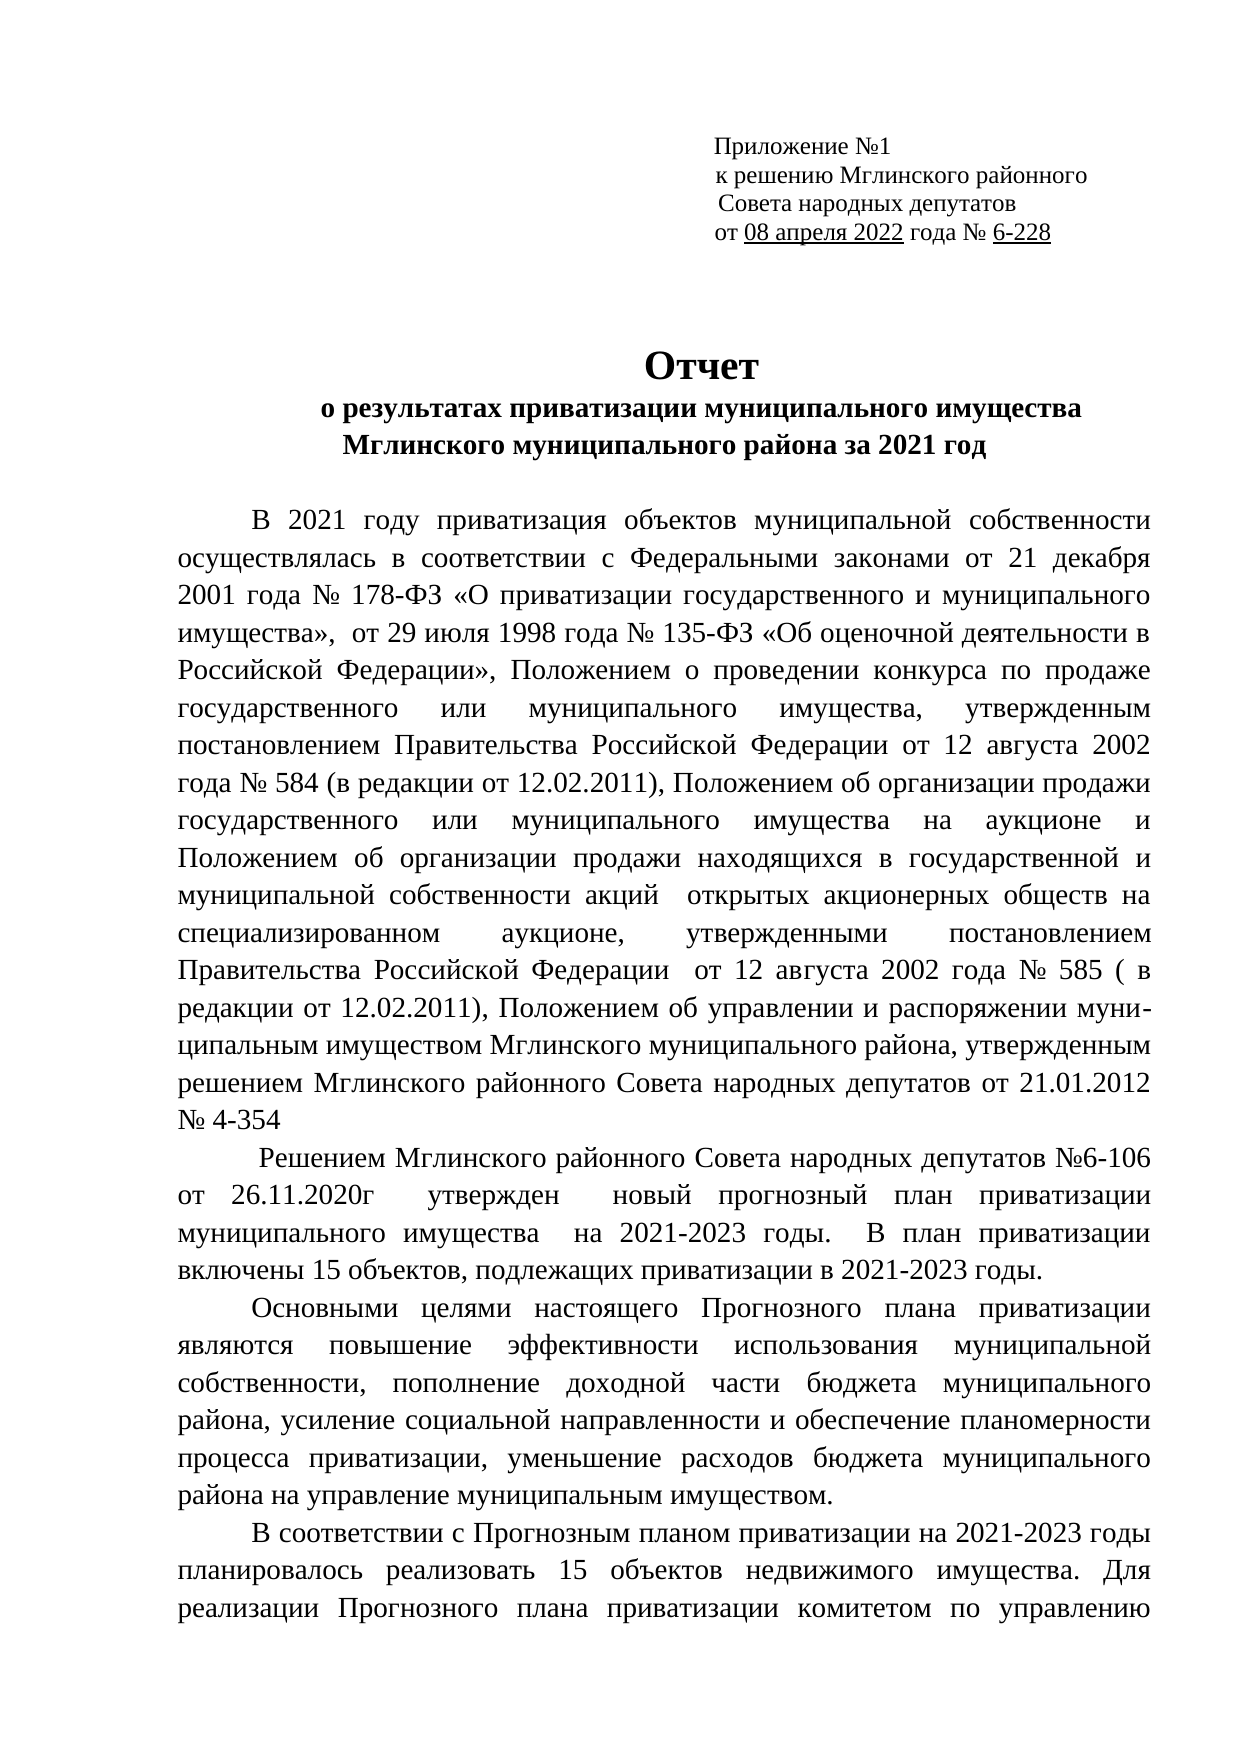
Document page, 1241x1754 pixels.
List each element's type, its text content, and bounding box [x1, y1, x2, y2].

text от 08 апреля 2022 года № 6-228 [177, 217, 1152, 246]
text к решению Мглинского районного [177, 160, 1152, 188]
text Совета народных депутатов [177, 188, 1152, 217]
text Приложение №1 [177, 131, 1152, 160]
text Отчет [177, 350, 1152, 387]
text о результатах приватизации муниципального имущества Мглинского муниципального района за 2021 год [177, 387, 1152, 462]
text Решением Мглинского районного Совета народных депутатов №6-106 от 26.11.2020г утвержден новый прогнозный план приватизации муниципального имущества на 2021-2023 годы. В план приватизации включены 15 объектов, подлежащих приватизации в 2021-2023 годы. [177, 1137, 1152, 1287]
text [177, 1512, 1152, 1625]
text Основными целями настоящего Прогнозного плана приватизации являются повышение эффективности использования муниципальной собственности, пополнение доходной части бюджета муниципального района, усиление социальной направленности и обеспечение планомерности процесса приватизации, уменьшение расходов бюджета муниципального района на управление муниципальным имуществом. [177, 1287, 1152, 1512]
text В 2021 году приватизация объектов муниципальной собственности осуществлялась в соответствии с Федеральными законами от 21 декабря 2001 года № 178-ФЗ «О приватизации государственного и муниципального имущества», от 29 июля 1998 года № 135-ФЗ «Об оценочной деятельности в Российской Федерации», Положением о проведении конкурса по продаже государственного или муниципального имущества, утвержденным постановлением Правительства Российской Федерации от 12 августа 2002 года № 584 (в редакции от 12.02.2011), Положением об организации продажи государственного или муниципального имущества на аукционе и Положением об организации продажи находящихся в государственной и муниципальной собственности акций открытых акционерных обществ на специализированном аукционе, утвержденными постановлением Правительства Российской Федерации от 12 августа 2002 года № 585 ( в редакции от 12.02.2011), Положением об управлении и распоряжении муниципальным имуществом Мглинского муниципального района, утвержденным решением Мглинского районного Совета народных депутатов от 21.01.2012 № 4-354 [177, 500, 1152, 1137]
